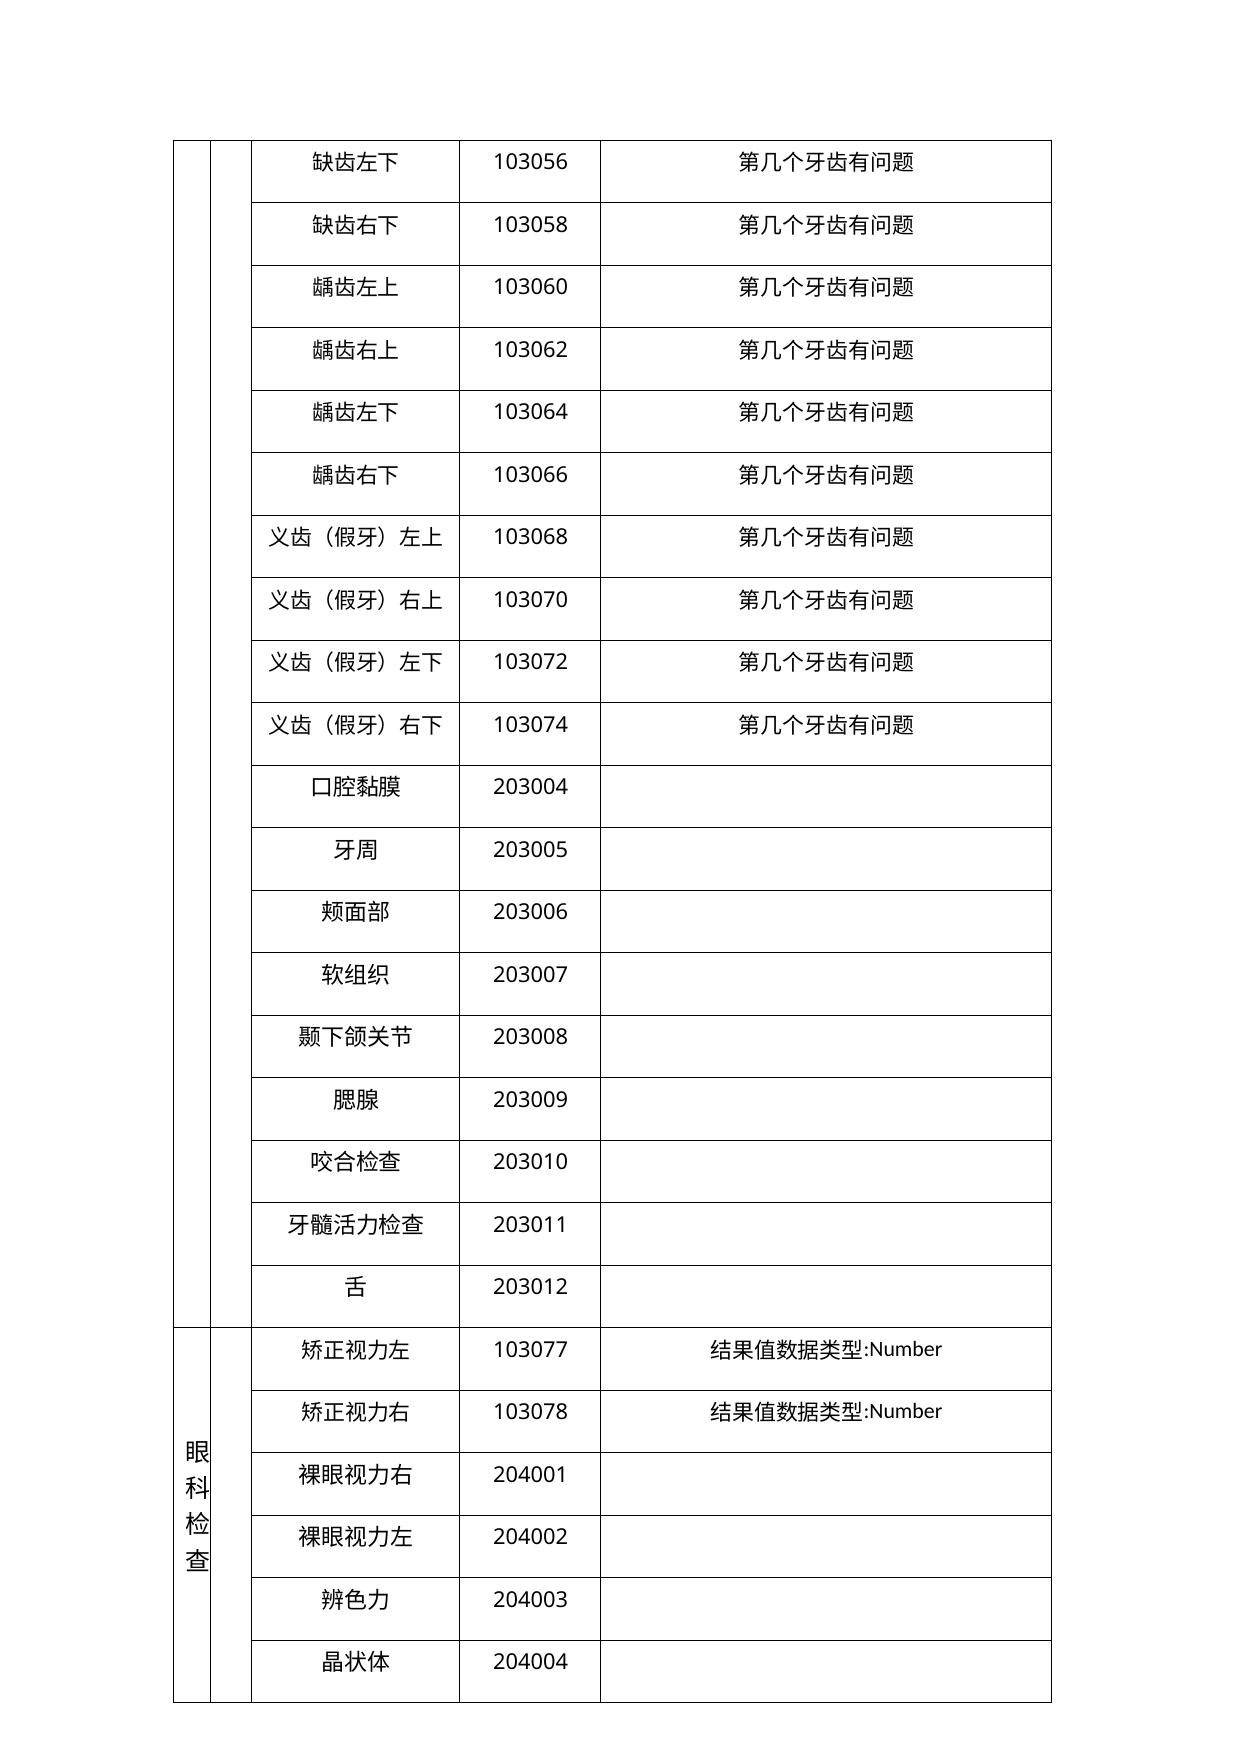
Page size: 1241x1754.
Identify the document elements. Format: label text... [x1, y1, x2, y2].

table_cell 结果值数据类型:Number [601, 1328, 1051, 1389]
table_cell [601, 766, 1051, 827]
table_cell 牙髓活力检查 [252, 1203, 459, 1264]
table_cell [601, 1016, 1051, 1077]
table_cell 软组织 [252, 953, 459, 1014]
table_cell 辨色力 [252, 1578, 459, 1639]
table_cell 龋齿左上 [252, 266, 459, 327]
table_cell 103077 [460, 1328, 600, 1389]
table_cell 缺齿右下 [252, 203, 459, 264]
table_cell 203009 [460, 1078, 600, 1139]
table_cell [601, 1141, 1051, 1202]
table_cell [601, 953, 1051, 1014]
table_cell 103056 [460, 141, 600, 202]
table_cell 义齿（假牙）左下 [252, 641, 459, 702]
table_cell 203011 [460, 1203, 600, 1264]
table_cell 义齿（假牙）右下 [252, 703, 459, 764]
table_cell 裸眼视力右 [252, 1453, 459, 1514]
table_cell 204001 [460, 1453, 600, 1514]
table_cell 103064 [460, 391, 600, 452]
table_cell 颊面部 [252, 891, 459, 952]
table_cell 103058 [460, 203, 600, 264]
table_cell 103068 [460, 516, 600, 577]
table_cell 咬合检查 [252, 1141, 459, 1202]
table_cell 203012 [460, 1266, 600, 1327]
table_cell [601, 1453, 1051, 1514]
table_cell 103074 [460, 703, 600, 764]
table_cell 204002 [460, 1516, 600, 1577]
table_cell [601, 1641, 1051, 1702]
table_cell 103066 [460, 453, 600, 514]
table_cell 203006 [460, 891, 600, 952]
table_cell 龋齿右上 [252, 328, 459, 389]
table_cell 第几个牙齿有问题 [601, 391, 1051, 452]
table_cell 矫正视力右 [252, 1391, 459, 1452]
table_cell 第几个牙齿有问题 [601, 641, 1051, 702]
table_cell 204004 [460, 1641, 600, 1702]
table_cell 第几个牙齿有问题 [601, 203, 1051, 264]
table_cell 义齿（假牙）左上 [252, 516, 459, 577]
table_cell 203005 [460, 828, 600, 889]
table_cell 舌 [252, 1266, 459, 1327]
table_cell 口腔黏膜 [252, 766, 459, 827]
table_cell 第几个牙齿有问题 [601, 266, 1051, 327]
table_cell [601, 1266, 1051, 1327]
table_cell 龋齿左下 [252, 391, 459, 452]
table_cell 缺齿左下 [252, 141, 459, 202]
table_cell [211, 1328, 251, 1702]
table_cell 103078 [460, 1391, 600, 1452]
table_cell 203007 [460, 953, 600, 1014]
table_cell 103060 [460, 266, 600, 327]
table_cell 103072 [460, 641, 600, 702]
table_cell 第几个牙齿有问题 [601, 703, 1051, 764]
table_cell [601, 828, 1051, 889]
table_cell 203004 [460, 766, 600, 827]
table_cell 结果值数据类型:Number [601, 1391, 1051, 1452]
table_cell 第几个牙齿有问题 [601, 453, 1051, 514]
table_cell 第几个牙齿有问题 [601, 141, 1051, 202]
table_cell 203008 [460, 1016, 600, 1077]
table_cell [601, 1516, 1051, 1577]
table_cell 第几个牙齿有问题 [601, 516, 1051, 577]
table_cell [601, 891, 1051, 952]
table_cell 眼科检查 [174, 1328, 210, 1702]
table_cell [601, 1578, 1051, 1639]
table_cell 腮腺 [252, 1078, 459, 1139]
table_cell 203010 [460, 1141, 600, 1202]
table_cell 第几个牙齿有问题 [601, 328, 1051, 389]
table_cell 牙周 [252, 828, 459, 889]
table_cell 204003 [460, 1578, 600, 1639]
table_cell 龋齿右下 [252, 453, 459, 514]
table_cell 颞下颌关节 [252, 1016, 459, 1077]
table_cell 103062 [460, 328, 600, 389]
table_cell 矫正视力左 [252, 1328, 459, 1389]
table_cell [601, 1203, 1051, 1264]
table_cell 103070 [460, 578, 600, 639]
table_cell 义齿（假牙）右上 [252, 578, 459, 639]
table_cell [601, 1078, 1051, 1139]
table_cell 晶状体 [252, 1641, 459, 1702]
table_cell 第几个牙齿有问题 [601, 578, 1051, 639]
table_cell 裸眼视力左 [252, 1516, 459, 1577]
